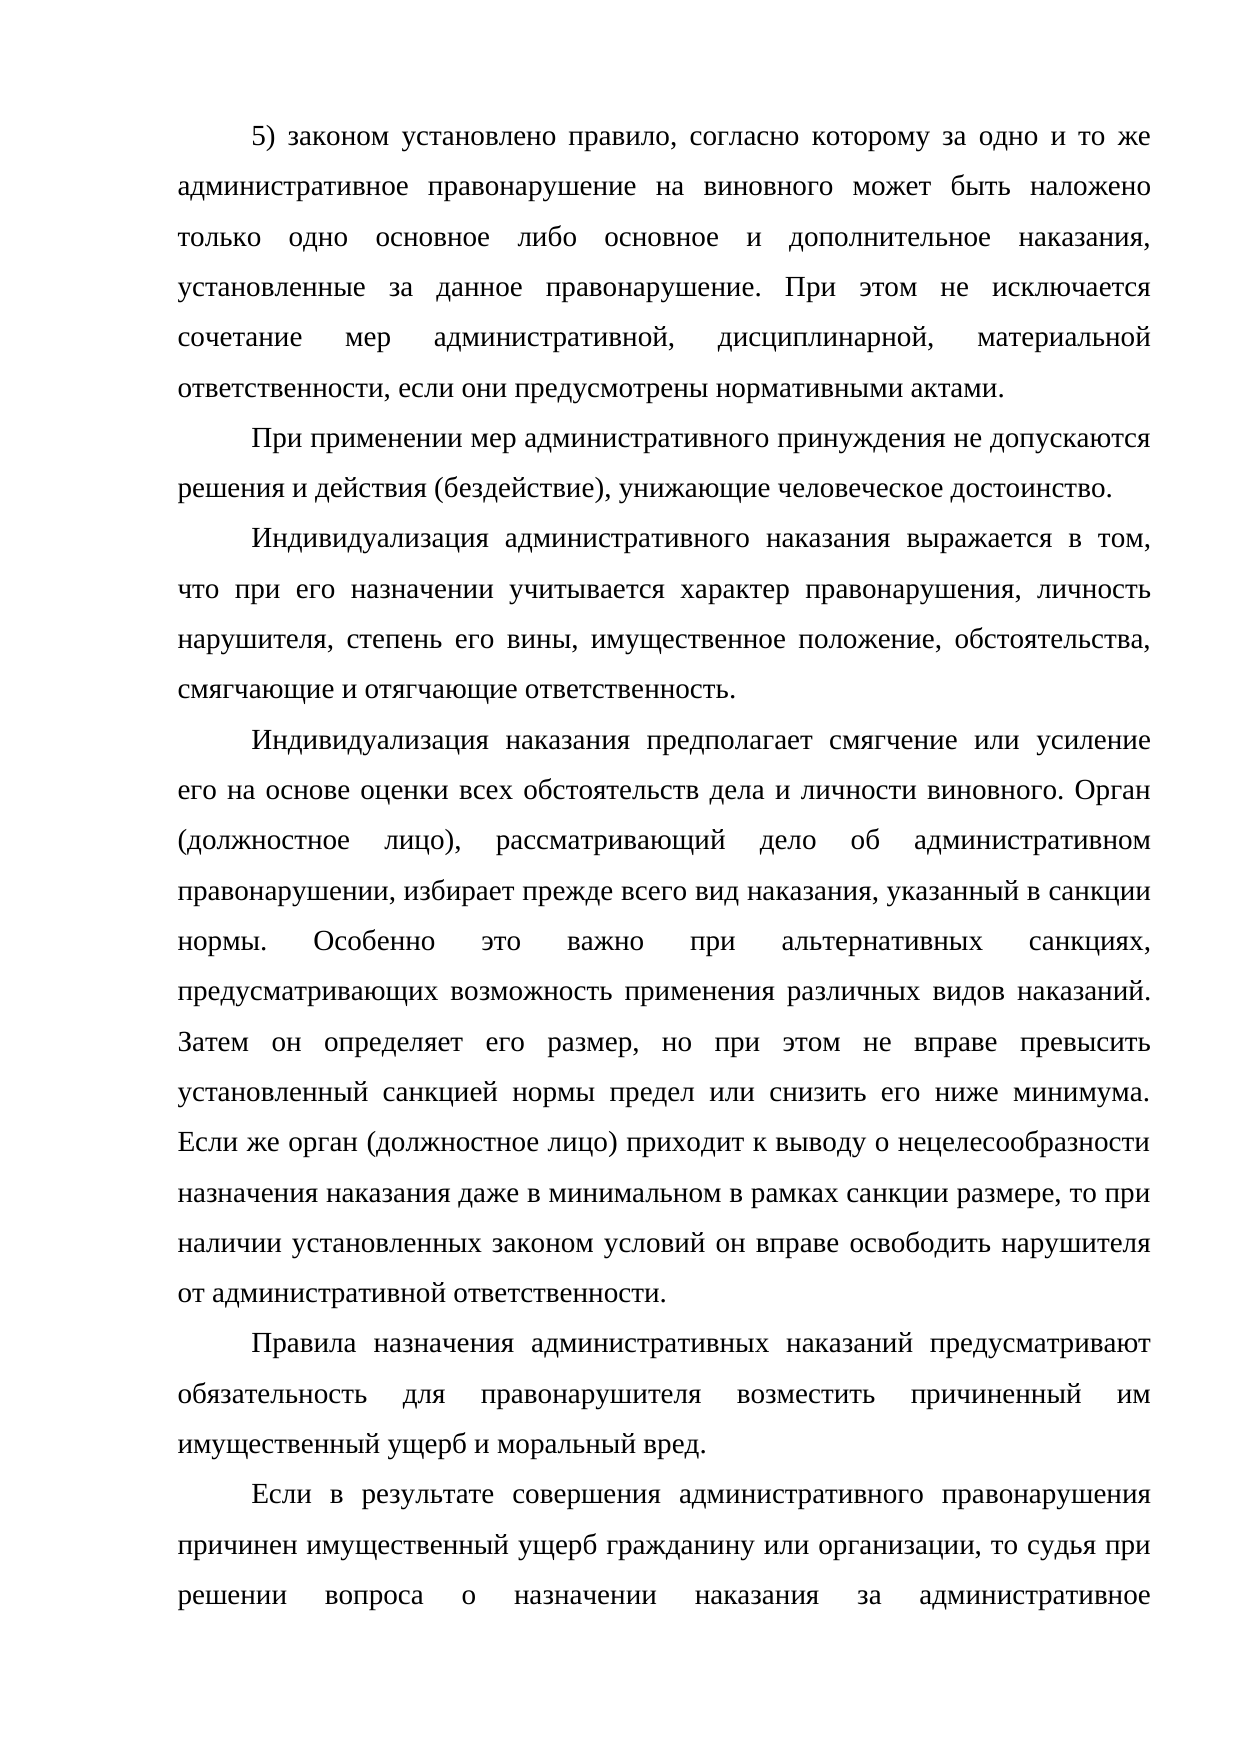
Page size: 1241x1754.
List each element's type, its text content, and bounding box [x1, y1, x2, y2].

text Индивидуализация наказания предполагает смягчение или усиление его на основе оценки всех обстоятельств дела и личности виновного. Орган (должностное лицо), рассматривающий дело об административном правонарушении, избирает прежде всего вид наказания, указанный в санкции нормы. Особенно это важно при альтернативных санкциях, предусматривающих возможность применения различных видов наказаний. Затем он определяет его размер, но при этом не вправе превысить установленный санкцией нормы предел или снизить его ниже минимума. Если же орган (должностное лицо) приходит к выводу о нецелесообразности назначения наказания даже в минимальном в рамках санкции размере, то при наличии установленных законом условий он вправе освободить нарушителя от административной ответственности. [177, 722, 1152, 1309]
text Индивидуализация административного наказания выражается в том, что при его назначении учитывается характер правонарушения, личность нарушителя, степень его вины, имущественное положение, обстоятельства, смягчающие и отягчающие ответственность. [177, 521, 1152, 705]
text Правила назначения административных наказаний предусматривают обязательность для правонарушителя возместить причиненный им имущественный ущерб и моральный вред. [177, 1326, 1152, 1460]
text 5) законом установлено правило, согласно которому за одно и то же административное правонарушение на виновного может быть наложено только одно основное либо основное и дополнительное наказания, установленные за данное правонарушение. При этом не исключается сочетание мер административной, дисциплинарной, материальной ответственности, если они предусмотрены нормативными актами. [177, 118, 1152, 403]
text При применении мер административного принуждения не допускаются решения и действия (бездействие), унижающие человеческое достоинство. [177, 420, 1152, 504]
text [177, 1477, 1152, 1611]
